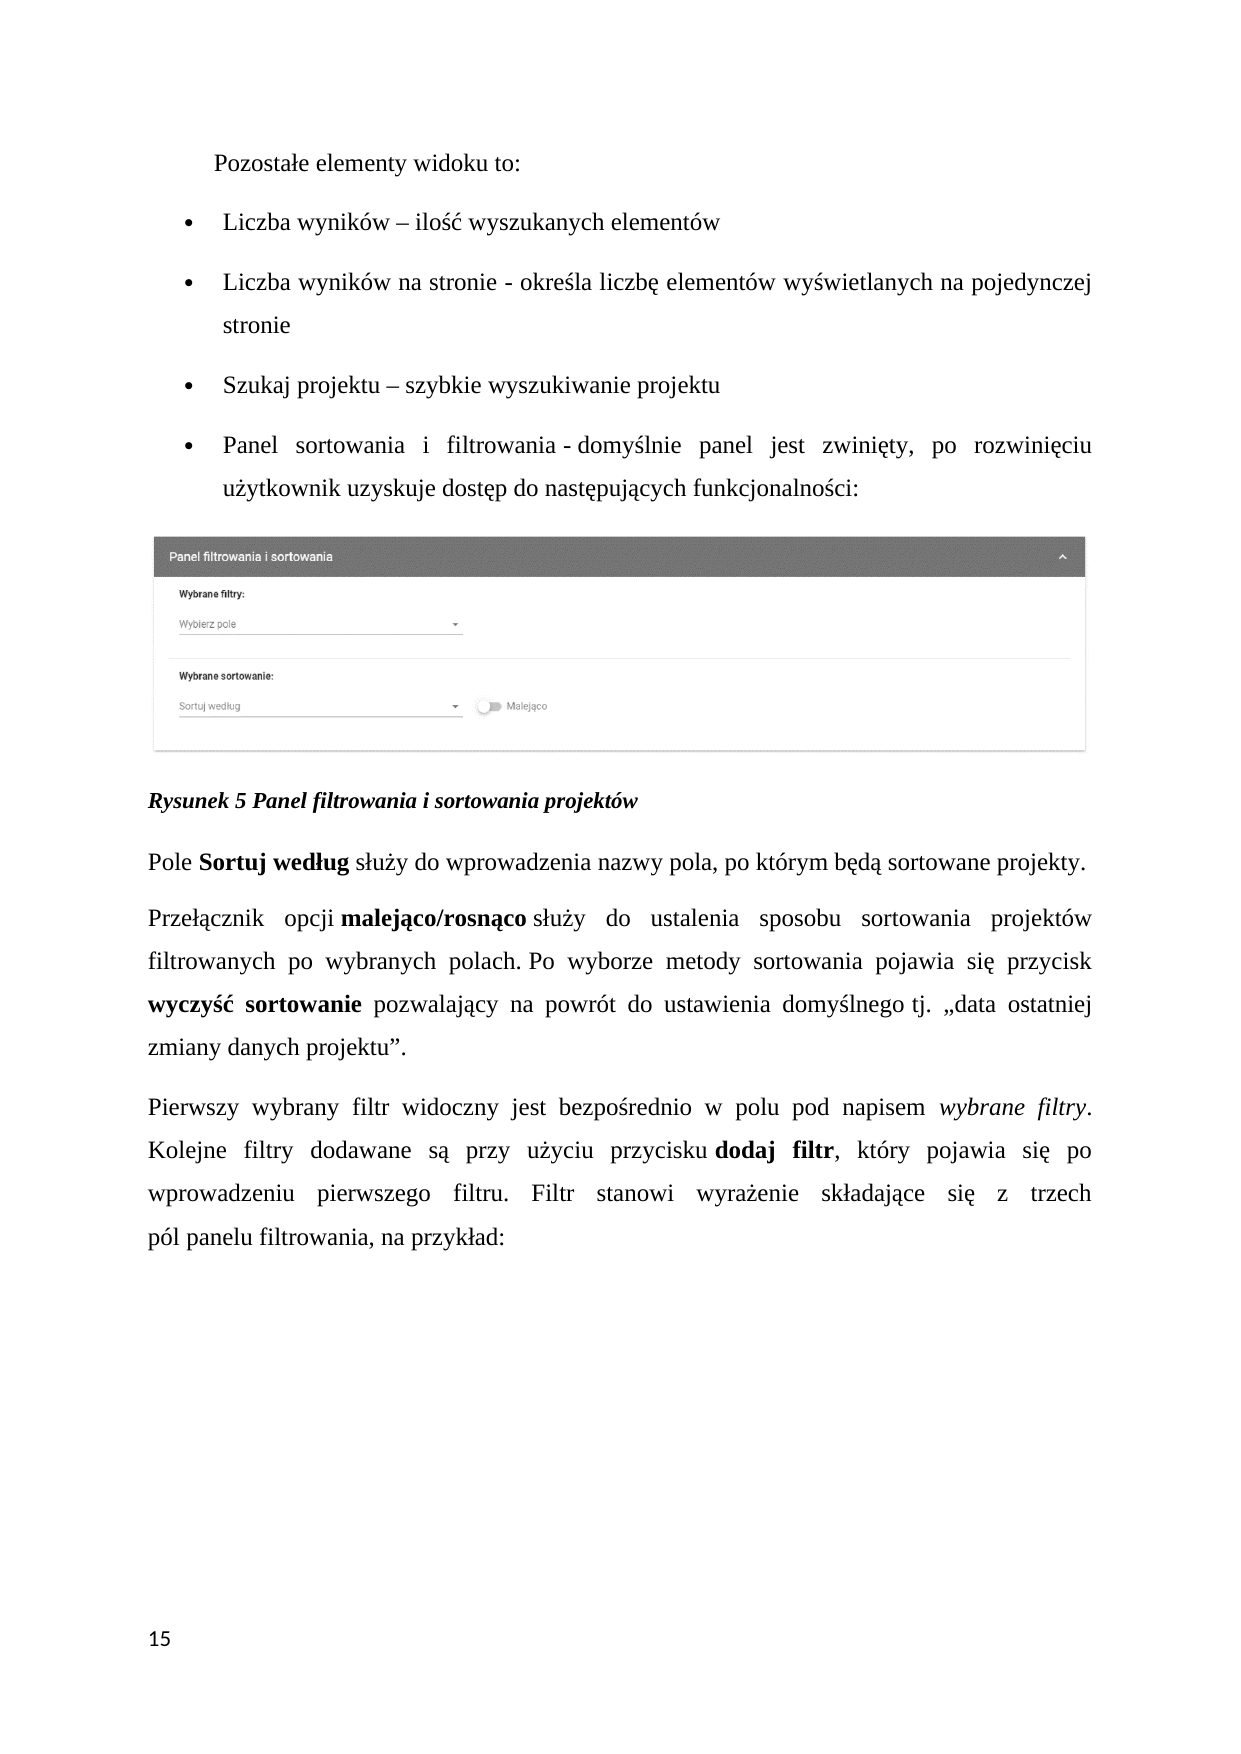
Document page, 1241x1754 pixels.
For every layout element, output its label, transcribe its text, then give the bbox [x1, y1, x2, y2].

text Pozostałe elementy widoku to: [148, 148, 1092, 176]
list Szukaj projektu – szybkie wyszukiwanie projektu [185, 370, 1092, 399]
text Rysunek 5 Panel filtrowania i sortowania projektów [148, 787, 1092, 813]
text Pole Sortuj według służy do wprowadzenia nazwy pola, po którym będą sortowane projekty. [148, 847, 1092, 876]
list Liczba wyników na stronie - określa liczbę elementów wyświetlanych na pojedynczej stronie [185, 267, 1092, 339]
text Przełącznik opcji malejąco/rosnąco służy do ustalenia sposobu sortowania projektów filtrowanych po wybranych polach. Po wyborze metody sortowania pojawia się przycisk wyczyść sortowanie pozwalający na powrót do ustawienia domyślnego tj. „data ostatniej zmiany danych projektu”. [148, 903, 1092, 1061]
picture [147, 532, 1093, 757]
text Pierwszy wybrany filtr widoczny jest bezpośrednio w polu pod napisem wybrane filtry. Kolejne filtry dodawane są przy użyciu przycisku dodaj filtr, który pojawia się po wprowadzeniu pierwszego filtru. Filtr stanowi wyrażenie składające się z trzech pól panelu filtrowania, na przykład: [148, 1092, 1092, 1250]
list Liczba wyników – ilość wyszukanych elementów [185, 207, 1092, 236]
list Panel sortowania i filtrowania - domyślnie panel jest zwinięty, po rozwinięciu użytkownik uzyskuje dostęp do następujących funkcjonalności: [185, 430, 1092, 502]
